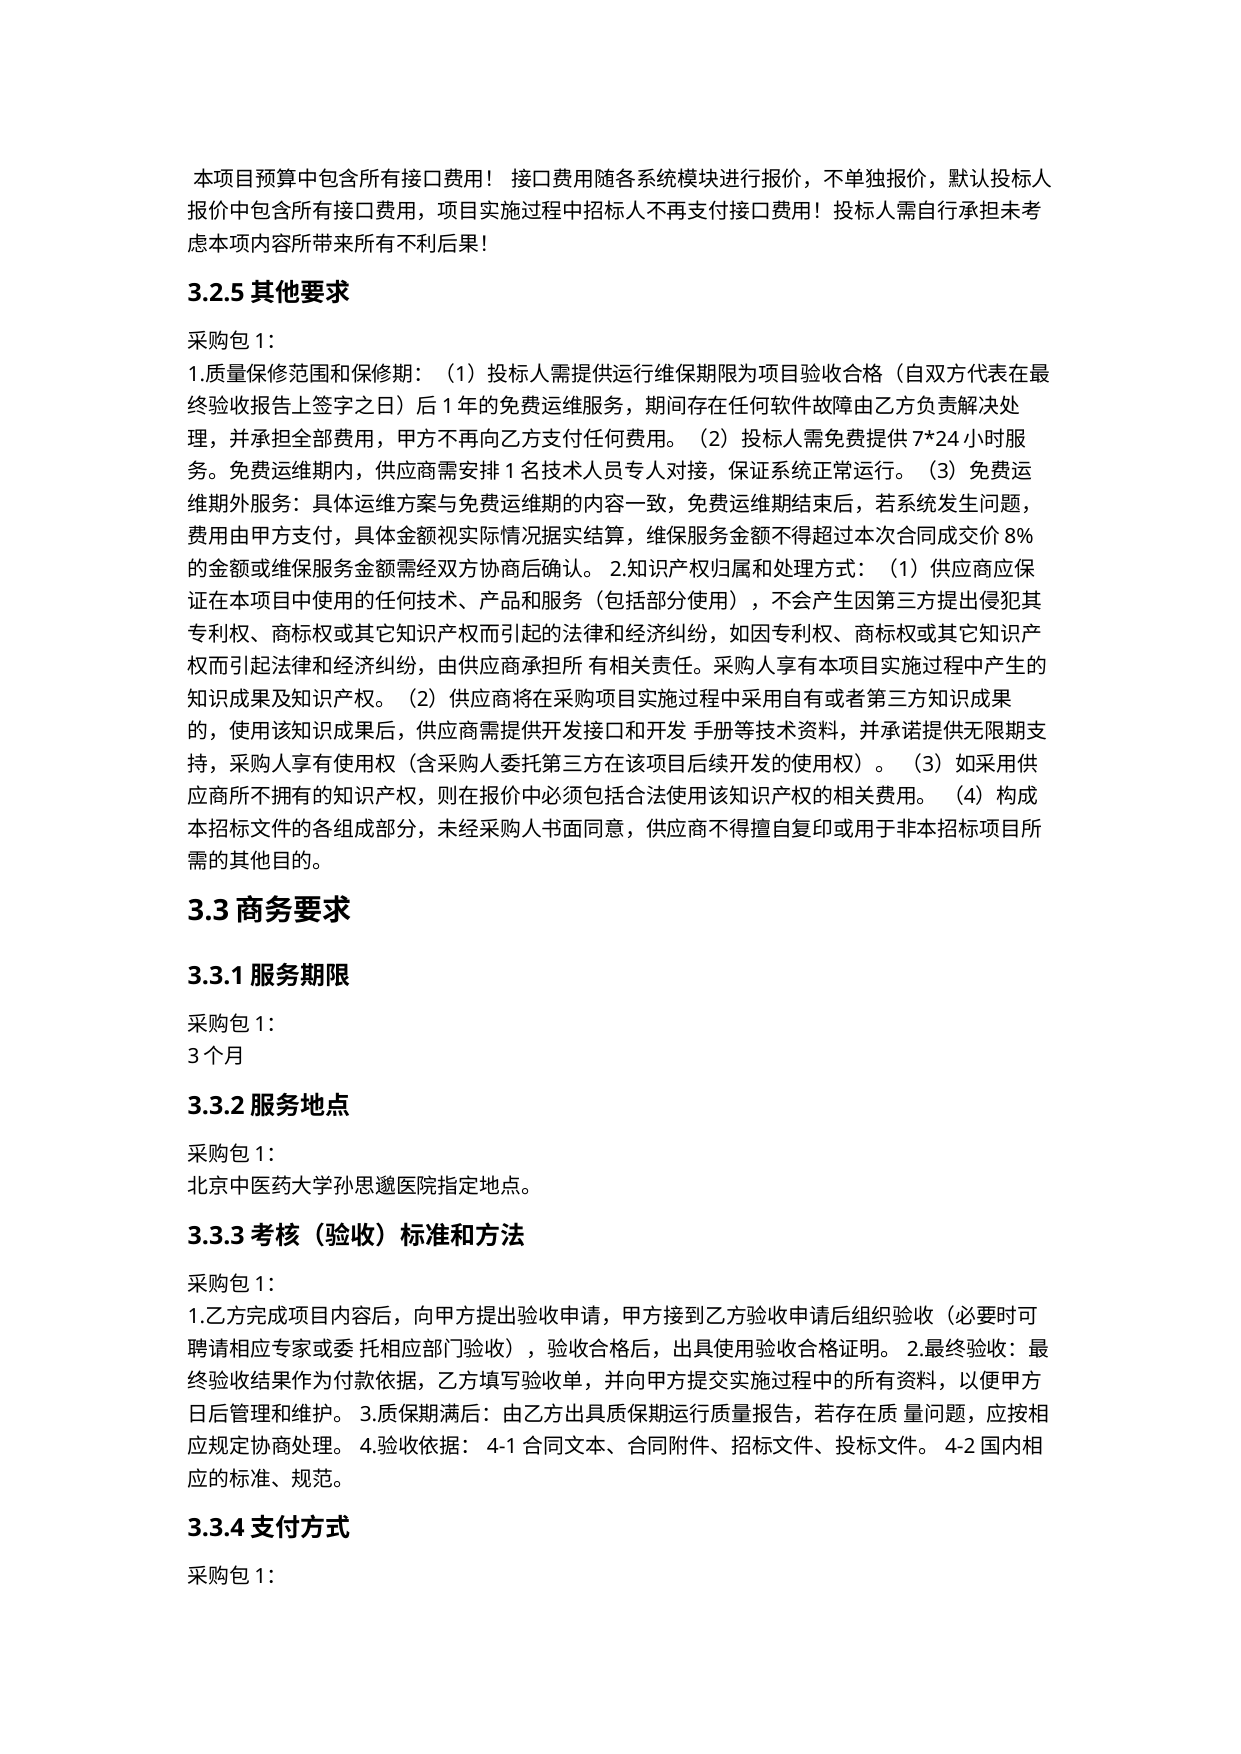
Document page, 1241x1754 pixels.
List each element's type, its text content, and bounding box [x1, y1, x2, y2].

text 1.质量保修范围和保修期：（1）投标人需提供运行维保期限为项目验收合格（自双方代表在最终验收报告上签字之日）后1年的免费运维服务，期间存在任何软件故障由乙方负责解决处理，并承担全部费用，甲方不再向乙方支付任何费用。（2）投标人需免费提供7*24小时服务。免费运维期内，供应商需安排1名技术人员专人对接，保证系统正常运行。（3）免费运维期外服务：具体运维方案与免费运维期的内容一致，免费运维期结束后，若系统发生问题，费用由甲方支付，具体金额视实际情况据实结算，维保服务金额不得超过本次合同成交价8%的金额或维保服务金额需经双方协商后确认。 2.知识产权归属和处理方式：（1）供应商应保证在本项目中使用的任何技术、产品和服务（包括部分使用），不会产生因第三方提出侵犯其专利权、商标权或其它知识产权而引起的法律和经济纠纷，如因专利权、商标权或其它知识产权而引起法律和经济纠纷，由供应商承担所 有相关责任。采购人享有本项目实施过程中产生的知识成果及知识产权。（2）供应商将在采购项目实施过程中采用自有或者第三方知识成果的，使用该知识成果后，供应商需提供开发接口和开发 手册等技术资料，并承诺提供无限期支持，采购人享有使用权（含采购人委托第三方在该项目后续开发的使用权）。 （3）如采用供应商所不拥有的知识产权，则在报价中必须包括合法使用该知识产权的相关费用。 （4）构成本招标文件的各组成部分，未经采购人书面同意，供应商不得擅自复印或用于非本招标项目所需的其他目的。 [187, 357, 1053, 877]
text 3.3.3考核（验收）标准和方法 [187, 1202, 1053, 1267]
text 采购包1： [187, 1267, 1053, 1299]
text 3.3.2服务地点 [187, 1072, 1053, 1137]
text 采购包1： [187, 1559, 1053, 1592]
text 3.3.4支付方式 [187, 1494, 1053, 1559]
text 3.2.5其他要求 [187, 259, 1053, 324]
text 本项目预算中包含所有接口费用！ 接口费用随各系统模块进行报价，不单独报价，默认投标人报价中包含所有接口费用，项目实施过程中招标人不再支付接口费用！投标人需自行承担未考虑本项内容所带来所有不利后果！ [187, 162, 1053, 259]
text 采购包1： [187, 1007, 1053, 1039]
text 3个月 [187, 1039, 1053, 1072]
text 3.3商务要求 [187, 877, 1053, 942]
text 3.3.1服务期限 [187, 942, 1053, 1007]
text 1.乙方完成项目内容后，向甲方提出验收申请，甲方接到乙方验收申请后组织验收（必要时可聘请相应专家或委 托相应部门验收），验收合格后，出具使用验收合格证明。 2.最终验收：最终验收结果作为付款依据，乙方填写验收单，并向甲方提交实施过程中的所有资料，以便甲方日后管理和维护。 3.质保期满后：由乙方出具质保期运行质量报告，若存在质 量问题，应按相应规定协商处理。 4.验收依据： 4-1 合同文本、合同附件、招标文件、投标文件。 4-2 国内相应的标准、规范。 [187, 1299, 1053, 1494]
text 采购包1： [187, 1137, 1053, 1169]
text 北京中医药大学孙思邈医院指定地点。 [187, 1169, 1053, 1202]
text 采购包1： [187, 324, 1053, 357]
